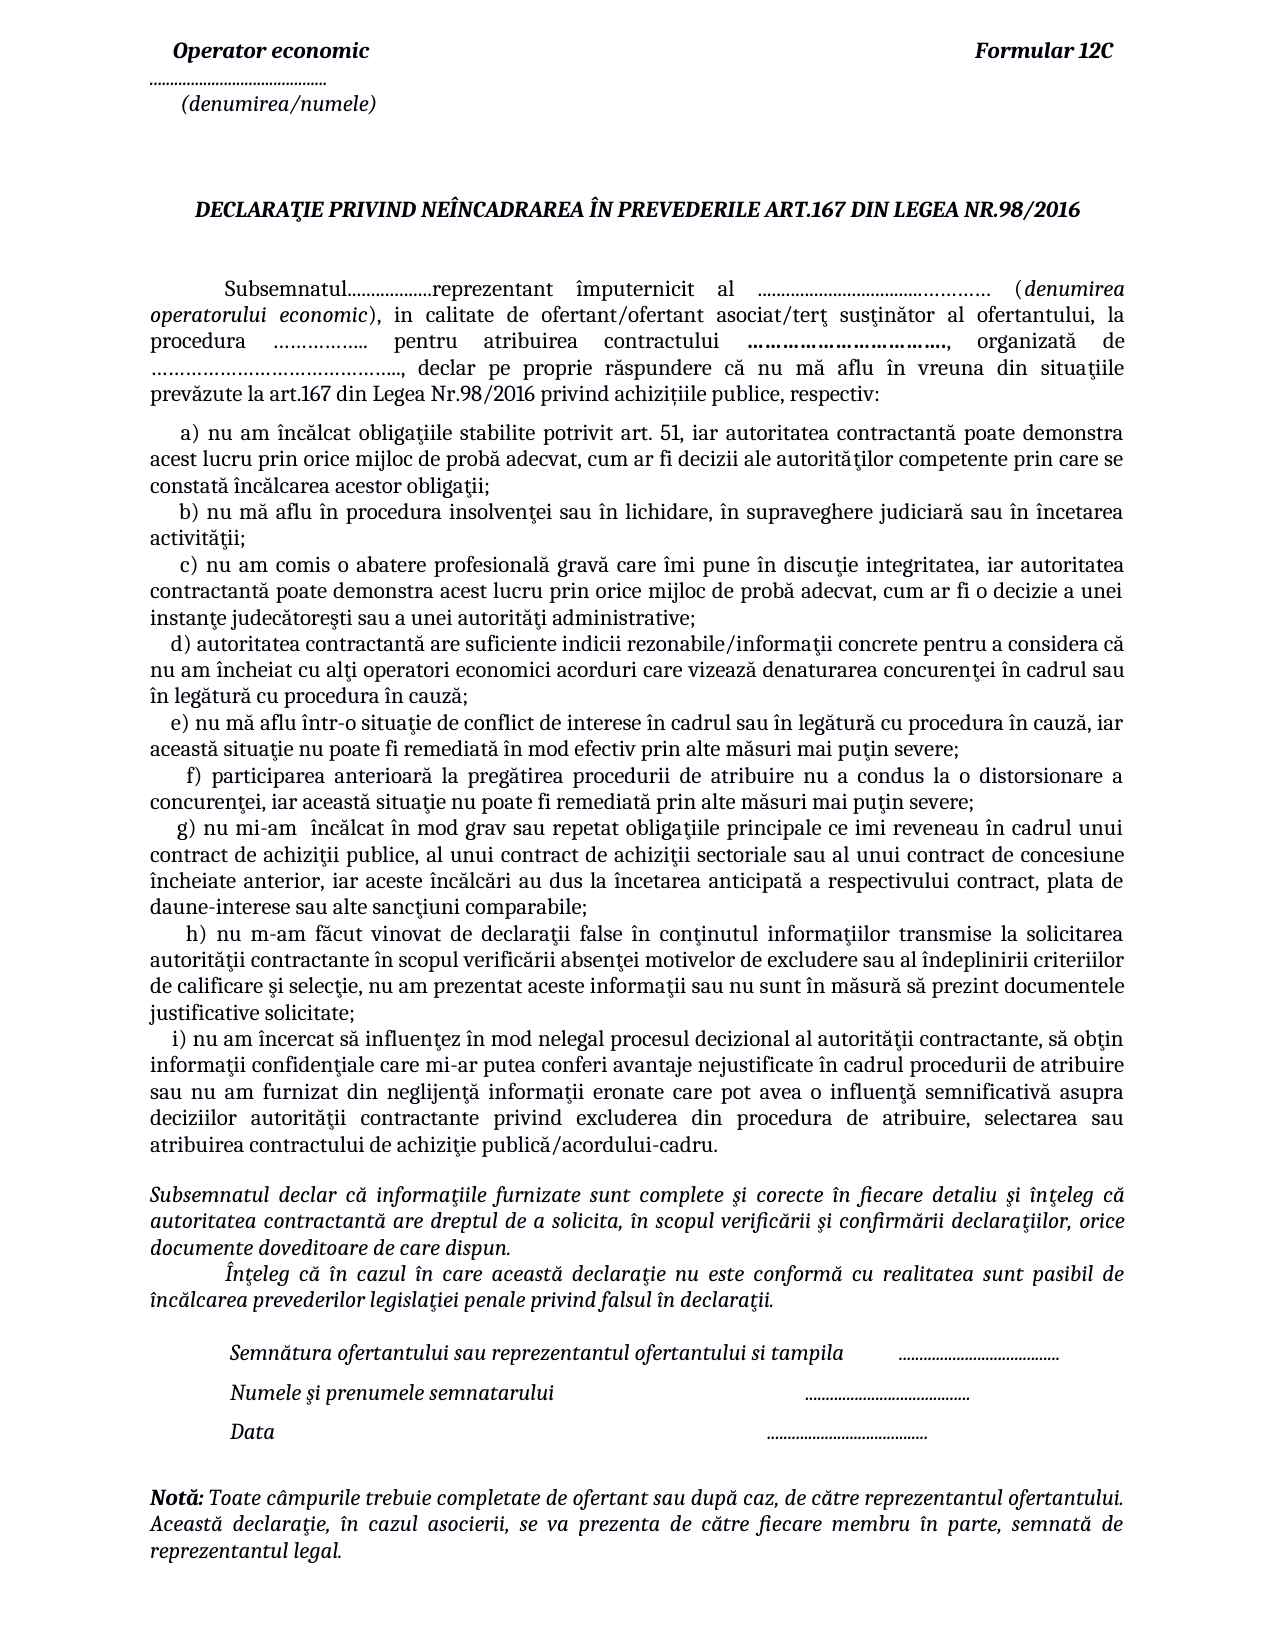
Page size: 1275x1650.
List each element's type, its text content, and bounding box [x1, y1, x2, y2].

text Semnătura ofertantului sau reprezentantul ofertantului si tampila ....................................... [150, 1340, 1125, 1366]
text Data ....................................... [150, 1419, 1125, 1445]
text ........................................... [150, 65, 1125, 91]
text Operator economic Formular 12C [150, 38, 1125, 65]
text Numele şi prenumele semnatarului ........................................ [150, 1379, 1125, 1406]
text h) nu m-am făcut vinovat de declaraţii false în conţinutul informaţiilor transmise la solicitarea autorităţii contractante în scopul verificării absenţei motivelor de excludere sau al îndeplinirii criteriilor de calificare şi selecţie, nu am prezentat aceste informaţii sau nu sunt în măsură să prezint documentele justificative solicitate; [150, 921, 1125, 1026]
text Subsemnatul declar că informaţiile furnizate sunt complete şi corecte în fiecare detaliu şi înţeleg că autoritatea contractantă are dreptul de a solicita, în scopul verificării şi confirmării declaraţiilor, orice documente doveditoare de care dispun. [150, 1182, 1125, 1261]
text f) participarea anterioară la pregătirea procedurii de atribuire nu a condus la o distorsionare a concurenţei, iar această situaţie nu poate fi remediată prin alte măsuri mai puţin severe; [150, 762, 1125, 815]
text g) nu mi-am încălcat în mod grav sau repetat obligaţiile principale ce imi reveneau în cadrul unui contract de achiziţii publice, al unui contract de achiziţii sectoriale sau al unui contract de concesiune încheiate anterior, iar aceste încălcări au dus la încetarea anticipată a respectivului contract, plata de daune-interese sau alte sancţiuni comparabile; [150, 815, 1125, 921]
text a) nu am încălcat obligaţiile stabilite potrivit art. 51, iar autoritatea contractantă poate demonstra acest lucru prin orice mijloc de probă adecvat, cum ar fi decizii ale autorităţilor competente prin care se constată încălcarea acestor obligaţii; [150, 420, 1125, 499]
text (denumirea/numele) [150, 91, 1125, 117]
text d) autoritatea contractantă are suficiente indicii rezonabile/informaţii concrete pentru a considera că nu am încheiat cu alţi operatori economici acorduri care vizează denaturarea concurenţei în cadrul sau în legătură cu procedura în cauză; [150, 631, 1125, 710]
text Înţeleg că în cazul în care această declaraţie nu este conformă cu realitatea sunt pasibil de încălcarea prevederilor legislaţiei penale privind falsul în declaraţii. [150, 1261, 1125, 1313]
text b) nu mă aflu în procedura insolvenţei sau în lichidare, în supraveghere judiciară sau în încetarea activităţii; [150, 499, 1125, 552]
text Subsemnatul..................reprezentant împuternicit al ...................................………… (denumirea operatorului economic), in calitate de ofertant/ofertant asociat/terţ susţinător al ofertantului, la procedura …………….. pentru atribuirea contractului ……………………………., organizată de …………………………………….., declar pe proprie răspundere că nu mă aflu în vreuna din situaţiile prevăzute la art.167 din Legea Nr.98/2016 privind achizițiile publice, respectiv: [150, 276, 1125, 407]
text i) nu am încercat să influenţez în mod nelegal procesul decizional al autorităţii contractante, să obţin informaţii confidenţiale care mi-ar putea conferi avantaje nejustificate în cadrul procedurii de atribuire sau nu am furnizat din neglijenţă informaţii eronate care pot avea o influenţă semnificativă asupra deciziilor autorităţii contractante privind excluderea din procedura de atribuire, selectarea sau atribuirea contractului de achiziţie publică/acordului-cadru. [150, 1026, 1125, 1158]
text DECLARAŢIE PRIVIND NEÎNCADRAREA ÎN PREVEDERILE ART.167 DIN LEGEA NR.98/2016 [150, 196, 1125, 223]
text c) nu am comis o abatere profesională gravă care îmi pune în discuţie integritatea, iar autoritatea contractantă poate demonstra acest lucru prin orice mijloc de probă adecvat, cum ar fi o decizie a unei instanţe judecătoreşti sau a unei autorităţi administrative; [150, 552, 1125, 631]
text Notă: Toate câmpurile trebuie completate de ofertant sau după caz, de către reprezentantul ofertantului. Această declaraţie, în cazul asocierii, se va prezenta de către fiecare membru în parte, semnată de reprezentantul legal. [150, 1485, 1125, 1564]
text e) nu mă aflu într-o situaţie de conflict de interese în cadrul sau în legătură cu procedura în cauză, iar această situaţie nu poate fi remediată în mod efectiv prin alte măsuri mai puţin severe; [150, 710, 1125, 762]
